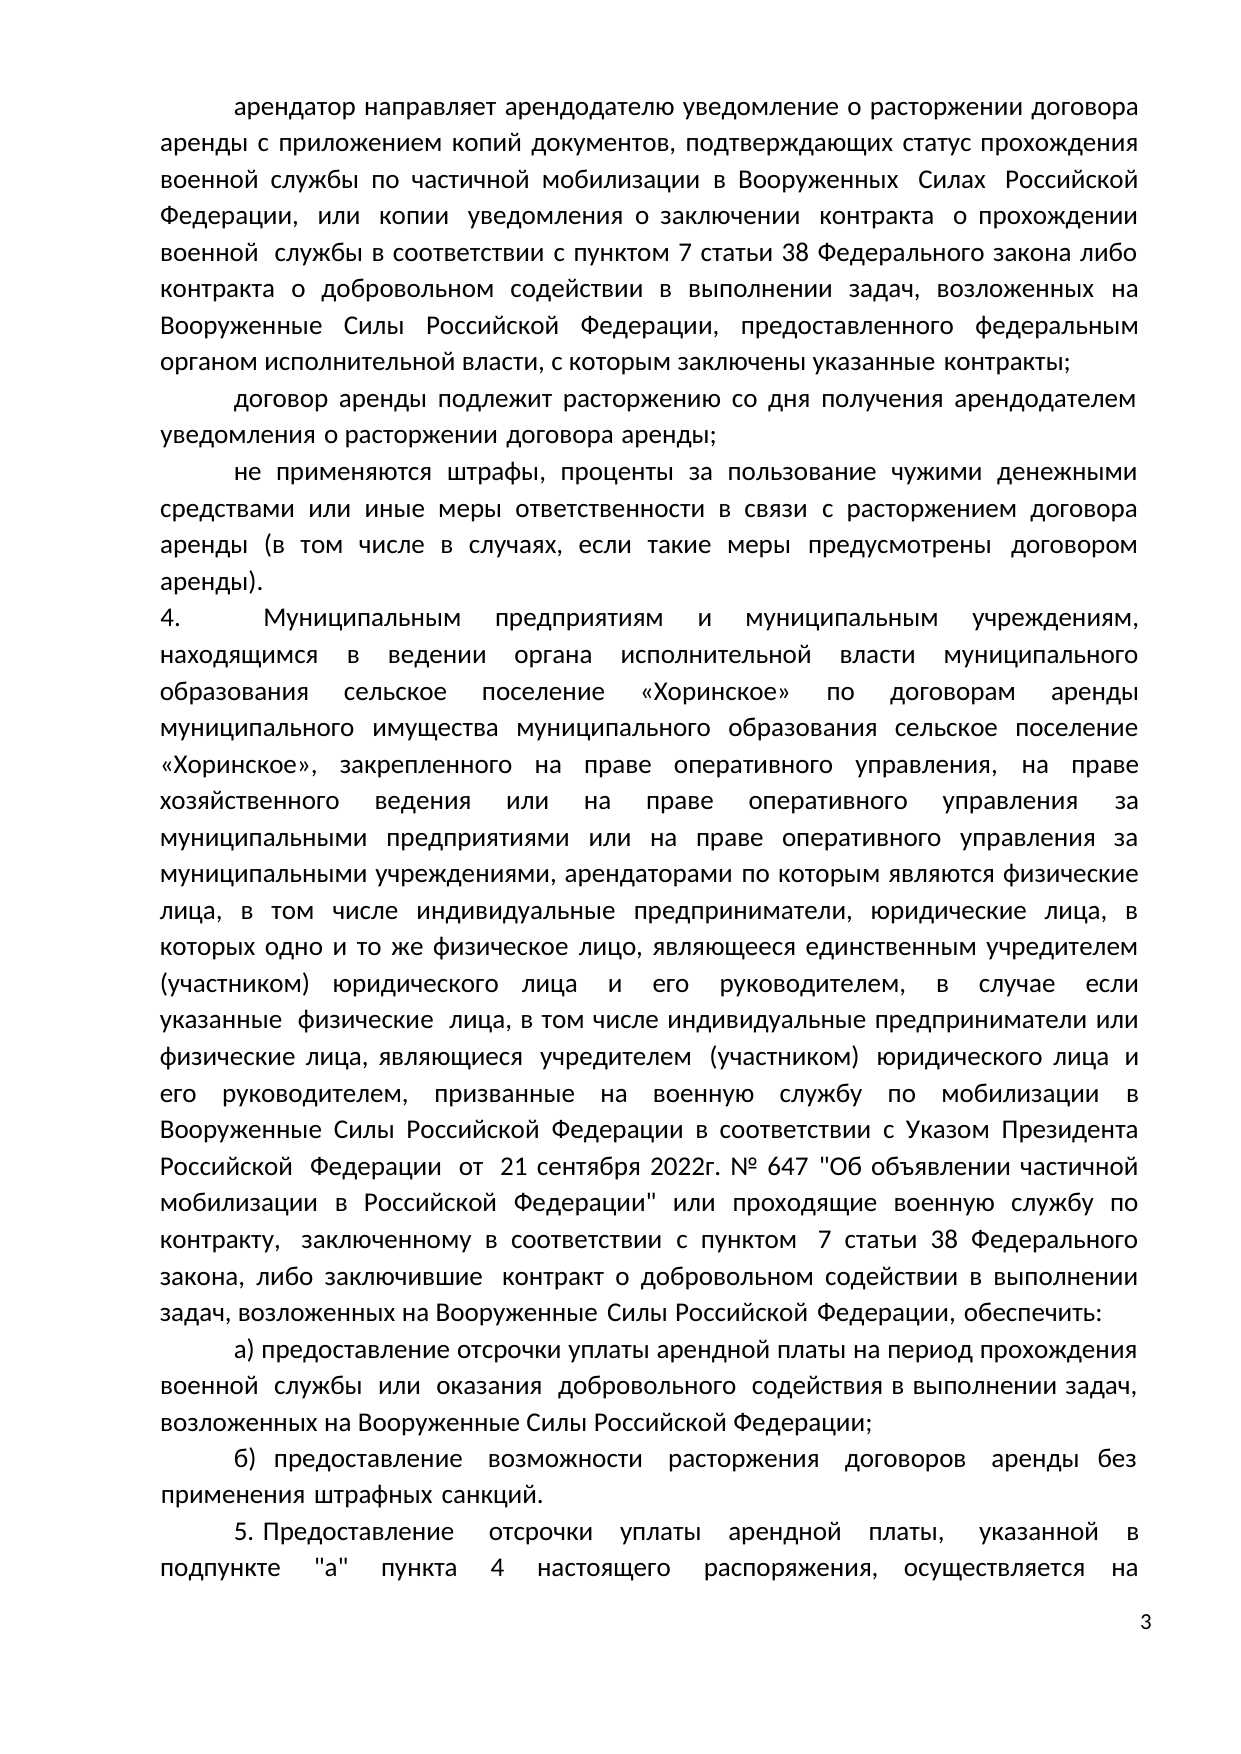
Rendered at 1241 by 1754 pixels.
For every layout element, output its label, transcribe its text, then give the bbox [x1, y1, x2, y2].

text арендатор направляет арендодателю уведомление о расторжении договора аренды с приложением копий документов, подтверждающих статус прохождения военной службы по частичной мобилизации в Вооруженных Силах Российской Федерации, или копии уведомления о заключении контракта о прохождении военной службы в соответствии с пунктом 7 статьи 38 Федерального закона либо контракта о добровольном содействии в выполнении задач, возложенных на Вооруженные Силы Российской Федерации, предоставленного федеральным органом исполнительной власти, с которым заключены указанные контракты; [160, 89, 1139, 378]
text б) предоставление возможности расторжения договоров аренды без применения штрафных санкций. [161, 1441, 1137, 1511]
text договор аренды подлежит расторжению со дня получения арендодателем уведомления о расторжении договора аренды; [160, 381, 1136, 451]
list Предоставление отсрочки уплаты арендной платы, указанной в подпункте "а" пункта 4 настоящего распоряжения, осуществляется на следующих условиях: [160, 1514, 1139, 1584]
list Муниципальным предприятиям и муниципальным учреждениям, находящимся в ведении органа исполнительной власти муниципального образования сельское поселение «Хоринское» по договорам аренды муниципального имущества муниципального образования сельское поселение «Хоринское», закрепленного на праве оперативного управления, на праве хозяйственного ведения или на праве оперативного управления за муниципальными предприятиями или на праве оперативного управления за муниципальными учреждениями, арендаторами по которым являются физические лица, в том числе индивидуальные предприниматели, юридические лица, в которых одно и то же физическое лицо, являющееся единственным учредителем (участником) юридического лица и его руководителем, в случае если указанные физические лица, в том числе индивидуальные предприниматели или физические лица, являющиеся учредителем (участником) юридического лица и его руководителем, призванные на военную службу по мобилизации в Вооруженные Силы Российской Федерации в соответствии с Указом Президента Российской Федерации от 21 сентября 2022г. № 647 "Об объявлении частичной мобилизации в Российской Федерации" или проходящие военную службу по контракту, заключенному в соответствии с пунктом 7 статьи 38 Федерального закона, либо заключившие контракт о добровольном содействии в выполнении задач, возложенных на Вооруженные Силы Российской Федерации, обеспечить: [159, 601, 1139, 1328]
text а) предоставление отсрочки уплаты арендной платы на период прохождения военной службы или оказания добровольного содействия в выполнении задач, возложенных на Вооруженные Силы Российской Федерации; [160, 1332, 1138, 1438]
text не применяются штрафы, проценты за пользование чужими денежными средствами или иные меры ответственности в связи с расторжением договора аренды (в том числе в случаях, если такие меры предусмотрены договором аренды). [160, 454, 1138, 597]
